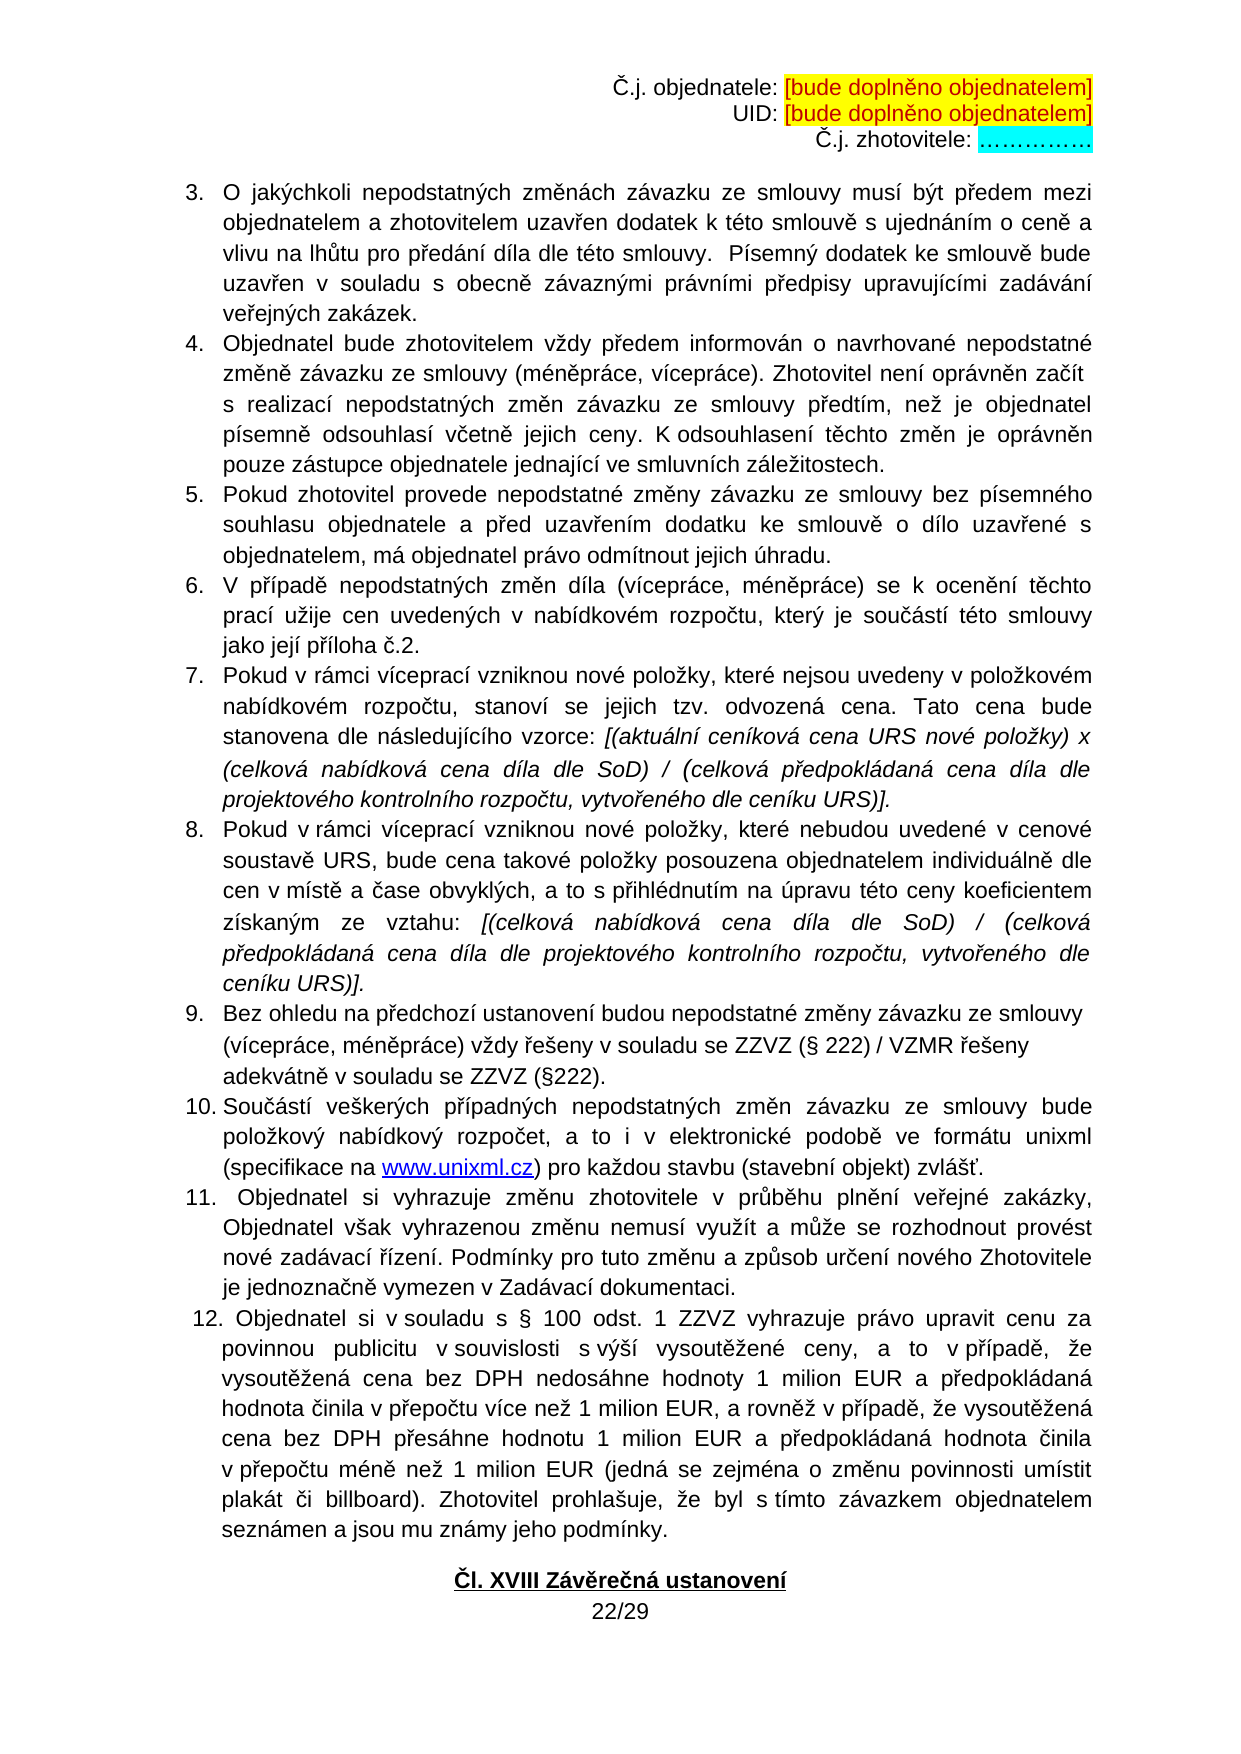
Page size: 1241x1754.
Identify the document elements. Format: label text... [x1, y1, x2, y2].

list Pokud v rámci víceprací vzniknou nové položky, které nebudou uvedené v cenové soustavě URS, bude cena takové položky posouzena objednatelem individuálně dle cen v místě a čase obvyklých, a to s přihlédnutím na úpravu této ceny koeficientem získaným ze vztahu: [(celková nabídková cena díla dle SoD) / (celková předpokládaná cena díla dle projektového kontrolního rozpočtu, vytvořeného dle ceníku URS)]. [185, 816, 1093, 997]
text Čl. XVIII Závěrečná ustanovení [148, 1567, 1093, 1593]
list 12. Objednatel si v souladu s § 100 odst. 1 ZZVZ vyhrazuje právo upravit cenu za povinnou publicitu v souvislosti s výší vysoutěžené ceny, a to v případě, že vysoutěžená cena bez DPH nedosáhne hodnoty 1 milion EUR a předpokládaná hodnota činila v přepočtu více než 1 milion EUR, a rovněž v případě, že vysoutěžená cena bez DPH přesáhne hodnotu 1 milion EUR a předpokládaná hodnota činila v přepočtu méně než 1 milion EUR (jedná se zejména o změnu povinnosti umístit plakát či billboard). Zhotovitel prohlašuje, že byl s tímto závazkem objednatelem seznámen a jsou mu známy jeho podmínky. [192, 1304, 1093, 1542]
list Objednatel bude zhotovitelem vždy předem informován o navrhované nepodstatné změně závazku ze smlouvy (méněpráce, vícepráce). Zhotovitel není oprávněn začít s realizací nepodstatných změn závazku ze smlouvy předtím, než je objednatel písemně odsouhlasí včetně jejich ceny. K odsouhlasení těchto změn je oprávněn pouze zástupce objednatele jednající ve smluvních záležitostech. [185, 330, 1093, 477]
list Objednatel si vyhrazuje změnu zhotovitele v průběhu plnění veřejné zakázky, Objednatel však vyhrazenou změnu nemusí využít a může se rozhodnout provést nové zadávací řízení. Podmínky pro tuto změnu a způsob určení nového Zhotovitele je jednoznačně vymezen v Zadávací dokumentaci. [185, 1184, 1093, 1301]
list Pokud v rámci víceprací vzniknou nové položky, které nejsou uvedeny v položkovém nabídkovém rozpočtu, stanoví se jejich tzv. odvozená cena. Tato cena bude stanovena dle následujícího vzorce: [(aktuální ceníková cena URS nové položky) x (celková nabídková cena díla dle SoD) / (celková předpokládaná cena díla dle projektového kontrolního rozpočtu, vytvořeného dle ceníku URS)]. [185, 662, 1093, 812]
list Pokud zhotovitel provede nepodstatné změny závazku ze smlouvy bez písemného souhlasu objednatele a před uzavřením dodatku ke smlouvě o dílo uzavřené s objednatelem, má objednatel právo odmítnout jejich úhradu. [185, 481, 1093, 568]
list V případě nepodstatných změn díla (vícepráce, méněpráce) se k ocenění těchto prací užije cen uvedených v nabídkovém rozpočtu, který je součástí této smlouvy jako její příloha č.2. [185, 572, 1093, 659]
list Součástí veškerých případných nepodstatných změn závazku ze smlouvy bude položkový nabídkový rozpočet, a to i v elektronické podobě ve formátu unixml (specifikace na www.unixml.cz) pro každou stavbu (stavební objekt) zvlášť. [185, 1093, 1093, 1180]
list O jakýchkoli nepodstatných změnách závazku ze smlouvy musí být předem mezi objednatelem a zhotovitelem uzavřen dodatek k této smlouvě s ujednáním o ceně a vlivu na lhůtu pro předání díla dle této smlouvy. Písemný dodatek ke smlouvě bude uzavřen v souladu s obecně závaznými právními předpisy upravujícími zadávání veřejných zakázek. [185, 179, 1093, 326]
list Bez ohledu na předchozí ustanovení budou nepodstatné změny závazku ze smlouvy (vícepráce, méněpráce) vždy řešeny v souladu se ZZVZ (§ 222) / VZMR řešeny adekvátně v souladu se ZZVZ (§222). [185, 1000, 1093, 1089]
